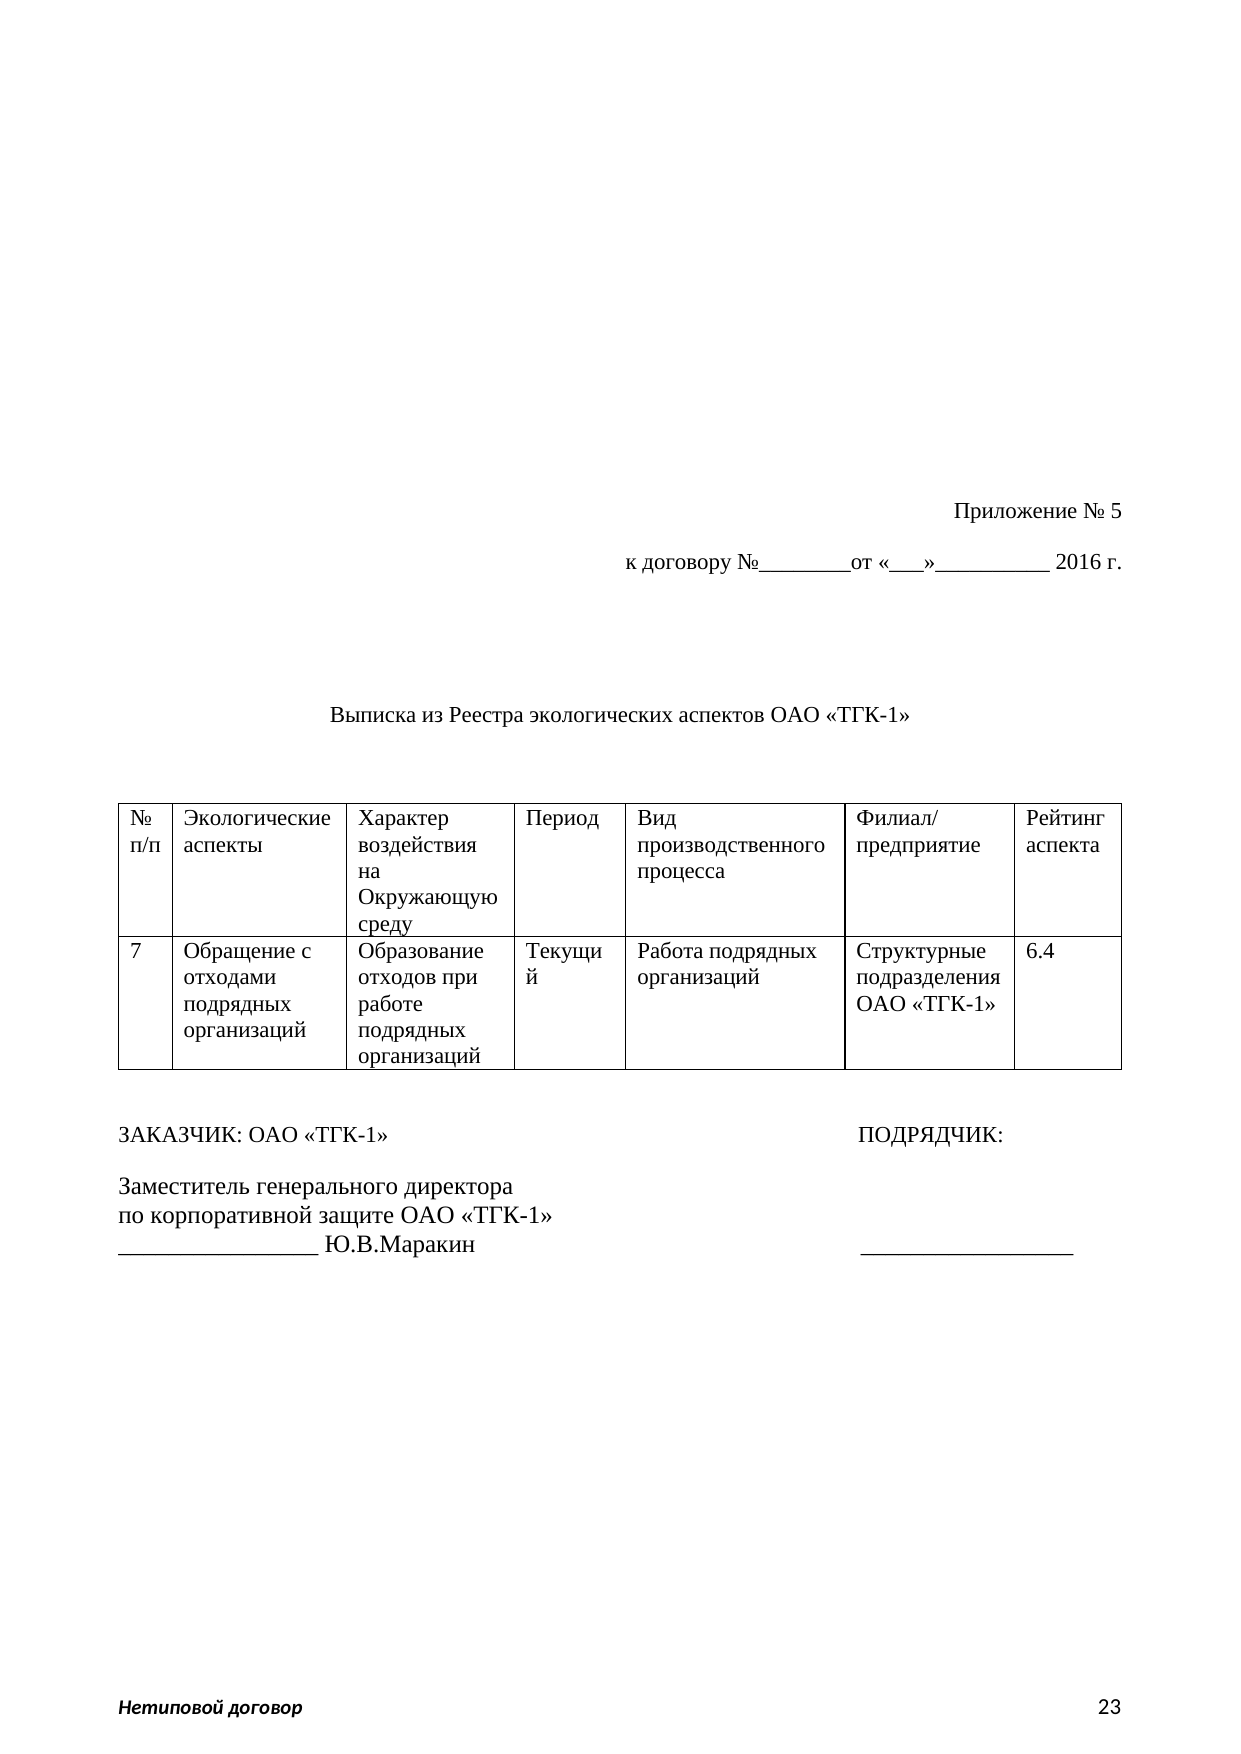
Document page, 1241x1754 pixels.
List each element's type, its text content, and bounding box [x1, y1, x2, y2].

text Выписка из Реестра экологических аспектов ОАО «ТГК-1» [118, 701, 1122, 727]
table_cell Текущий [515, 937, 625, 1069]
text по корпоративной защите ОАО «ТГК-1» [118, 1200, 1122, 1229]
table_header № п/п [119, 804, 172, 936]
table_cell 6.4 [1015, 937, 1121, 1069]
table_header Период [515, 804, 625, 936]
table_cell 7 [119, 937, 172, 1069]
table_cell Образование отходов при работе подрядных организаций [347, 937, 514, 1069]
table_header Вид производственного процесса [626, 804, 844, 936]
table_cell Работа подрядных организаций [626, 937, 844, 1069]
text ЗАКАЗЧИК: ОАО «ТГК-1» ПОДРЯДЧИК: [118, 1121, 1122, 1147]
text Приложение № 5 [118, 497, 1122, 523]
table_cell Структурные подразделения ОАО «ТГК-1» [846, 937, 1014, 1069]
text к договору №________от «___»__________ 2016 г. [118, 548, 1122, 574]
table_header Филиал/ предприятие [846, 804, 1014, 936]
text Заместитель генерального директора [118, 1171, 1122, 1200]
table_cell Обращение с отходами подрядных организаций [173, 937, 346, 1069]
table_header Рейтинг аспекта [1015, 804, 1121, 936]
table_header Экологические аспекты [173, 804, 346, 936]
table_header Характер воздействия на Окружающую среду [347, 804, 514, 936]
text ________________ Ю.В.Маракин _________________ [118, 1229, 1122, 1258]
